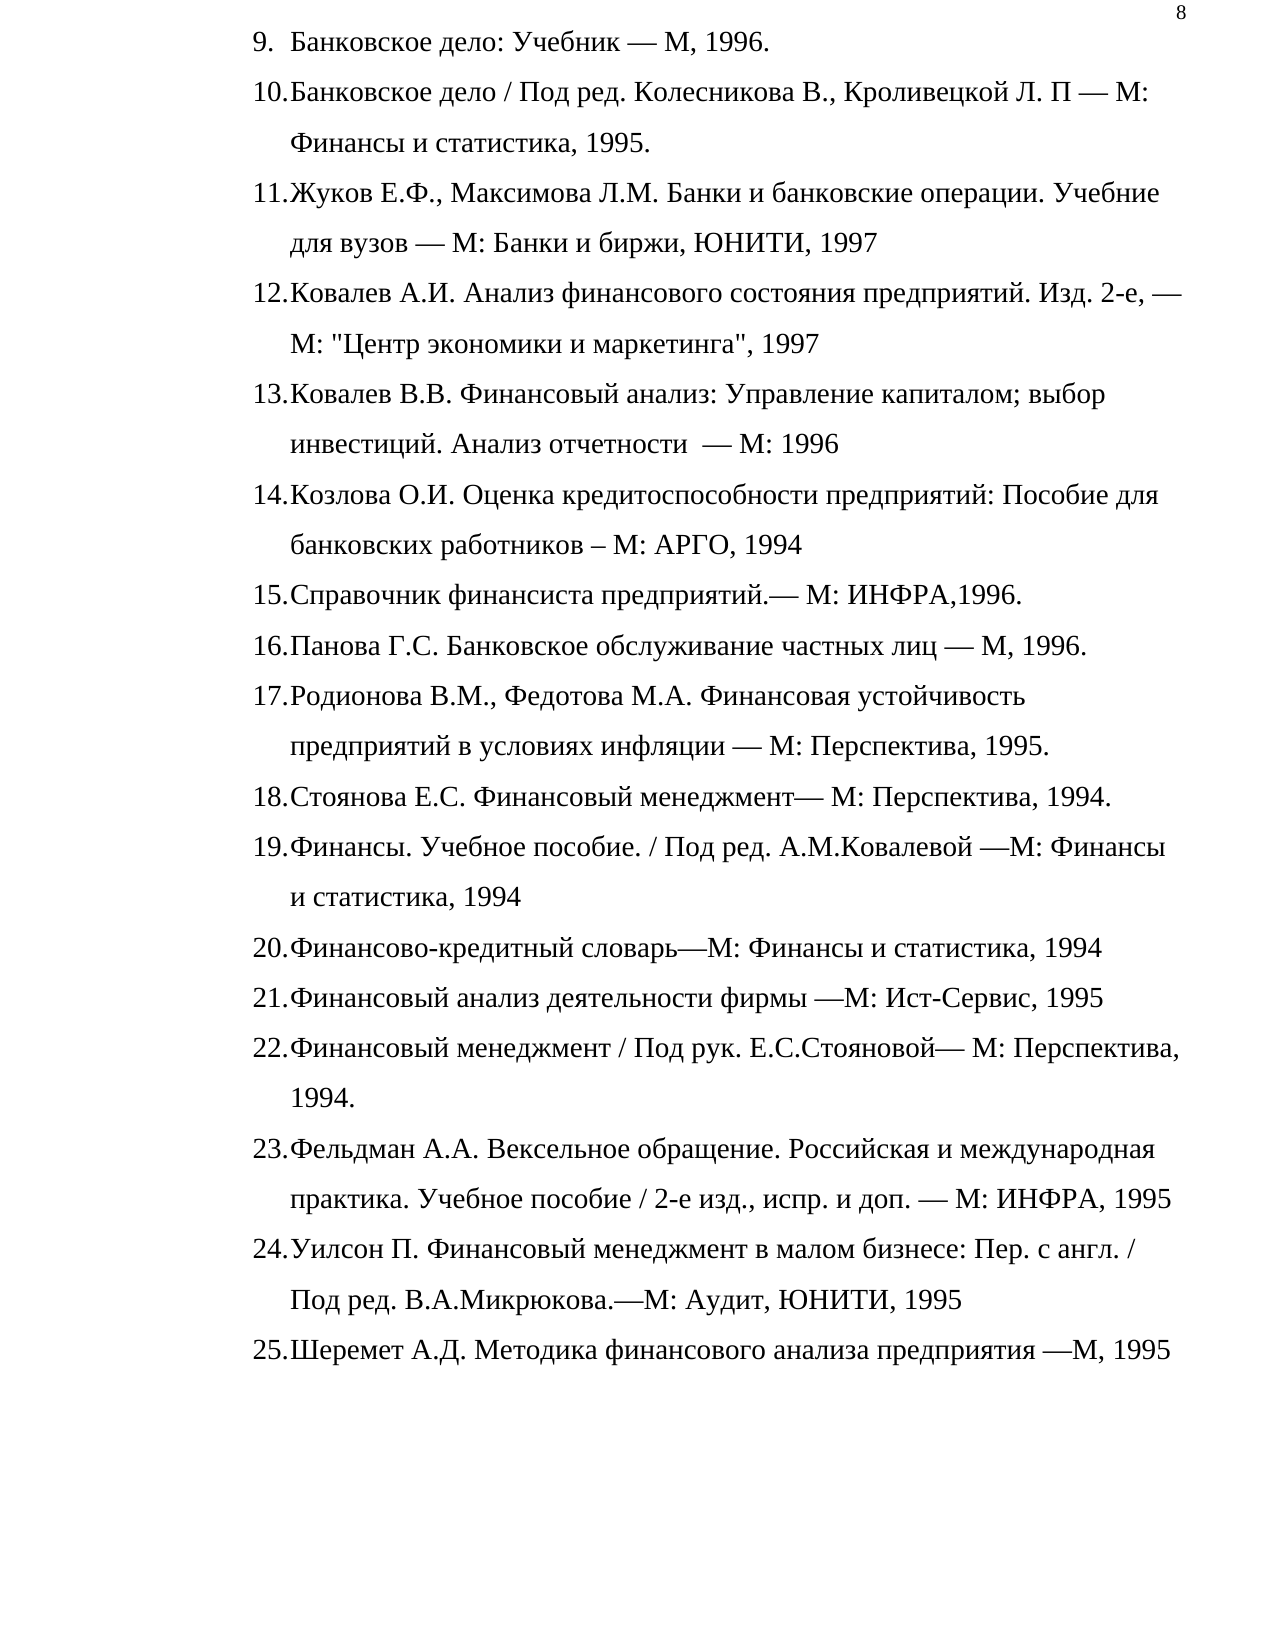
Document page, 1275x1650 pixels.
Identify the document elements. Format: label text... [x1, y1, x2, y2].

list Ковалев В.В. Финансовый анализ: Управление капиталом; выбор инвестиций. Анализ отчетности — М: 1996 [252, 376, 1186, 460]
list Стоянова Е.С. Финансовый менеджмент— М: Перспектива, 1994. [252, 779, 1186, 812]
list Финансовый анализ деятельности фирмы —М: Ист-Сервис, 1995 [252, 980, 1186, 1013]
list Родионова В.М., Федотова М.А. Финансовая устойчивость предприятий в условиях инфляции — М: Перспектива, 1995. [252, 678, 1186, 762]
list Жуков Е.Ф., Максимова Л.М. Банки и банковские операции. Учебние для вузов — М: Банки и биржи, ЮНИТИ, 1997 [252, 175, 1186, 259]
list Козлова О.И. Оценка кредитоспособности предприятий: Пособие для банковских работников – М: АРГО, 1994 [252, 477, 1186, 561]
list Ковалев А.И. Анализ финансового состояния предприятий. Изд. 2-е, —М: "Центр экономики и маркетинга", 1997 [252, 276, 1186, 359]
list Банковское дело / Под ред. Колесникова В., Кроливецкой Л. П — М: Финансы и статистика, 1995. [252, 74, 1186, 158]
list Фельдман А.А. Вексельное обращение. Российская и международная практика. Учебное пособие / 2-е изд., испр. и доп. — М: ИНФРА, 1995 [252, 1131, 1186, 1215]
list Финансы. Учебное пособие. / Под ред. А.М.Ковалевой —М: Финансы и статистика, 1994 [252, 829, 1186, 913]
list Шеремет А.Д. Методика финансового анализа предприятия —М, 1995 [252, 1332, 1186, 1366]
list Уилсон П. Финансовый менеджмент в малом бизнесе: Пер. с англ. / Под ред. В.А.Микрюкова.—М: Аудит, ЮНИТИ, 1995 [252, 1232, 1186, 1315]
list Финансовый менеджмент / Под рук. Е.С.Стояновой— М: Перспектива, 1994. [252, 1030, 1186, 1114]
list Банковское дело: Учебник — М, 1996. [252, 24, 1186, 58]
list Финансово-кредитный словарь—М: Финансы и статистика, 1994 [252, 930, 1186, 963]
list Справочник финансиста предприятий.— М: ИНФРА,1996. [252, 577, 1186, 611]
list Панова Г.С. Банковское обслуживание частных лиц — М, 1996. [252, 628, 1186, 661]
